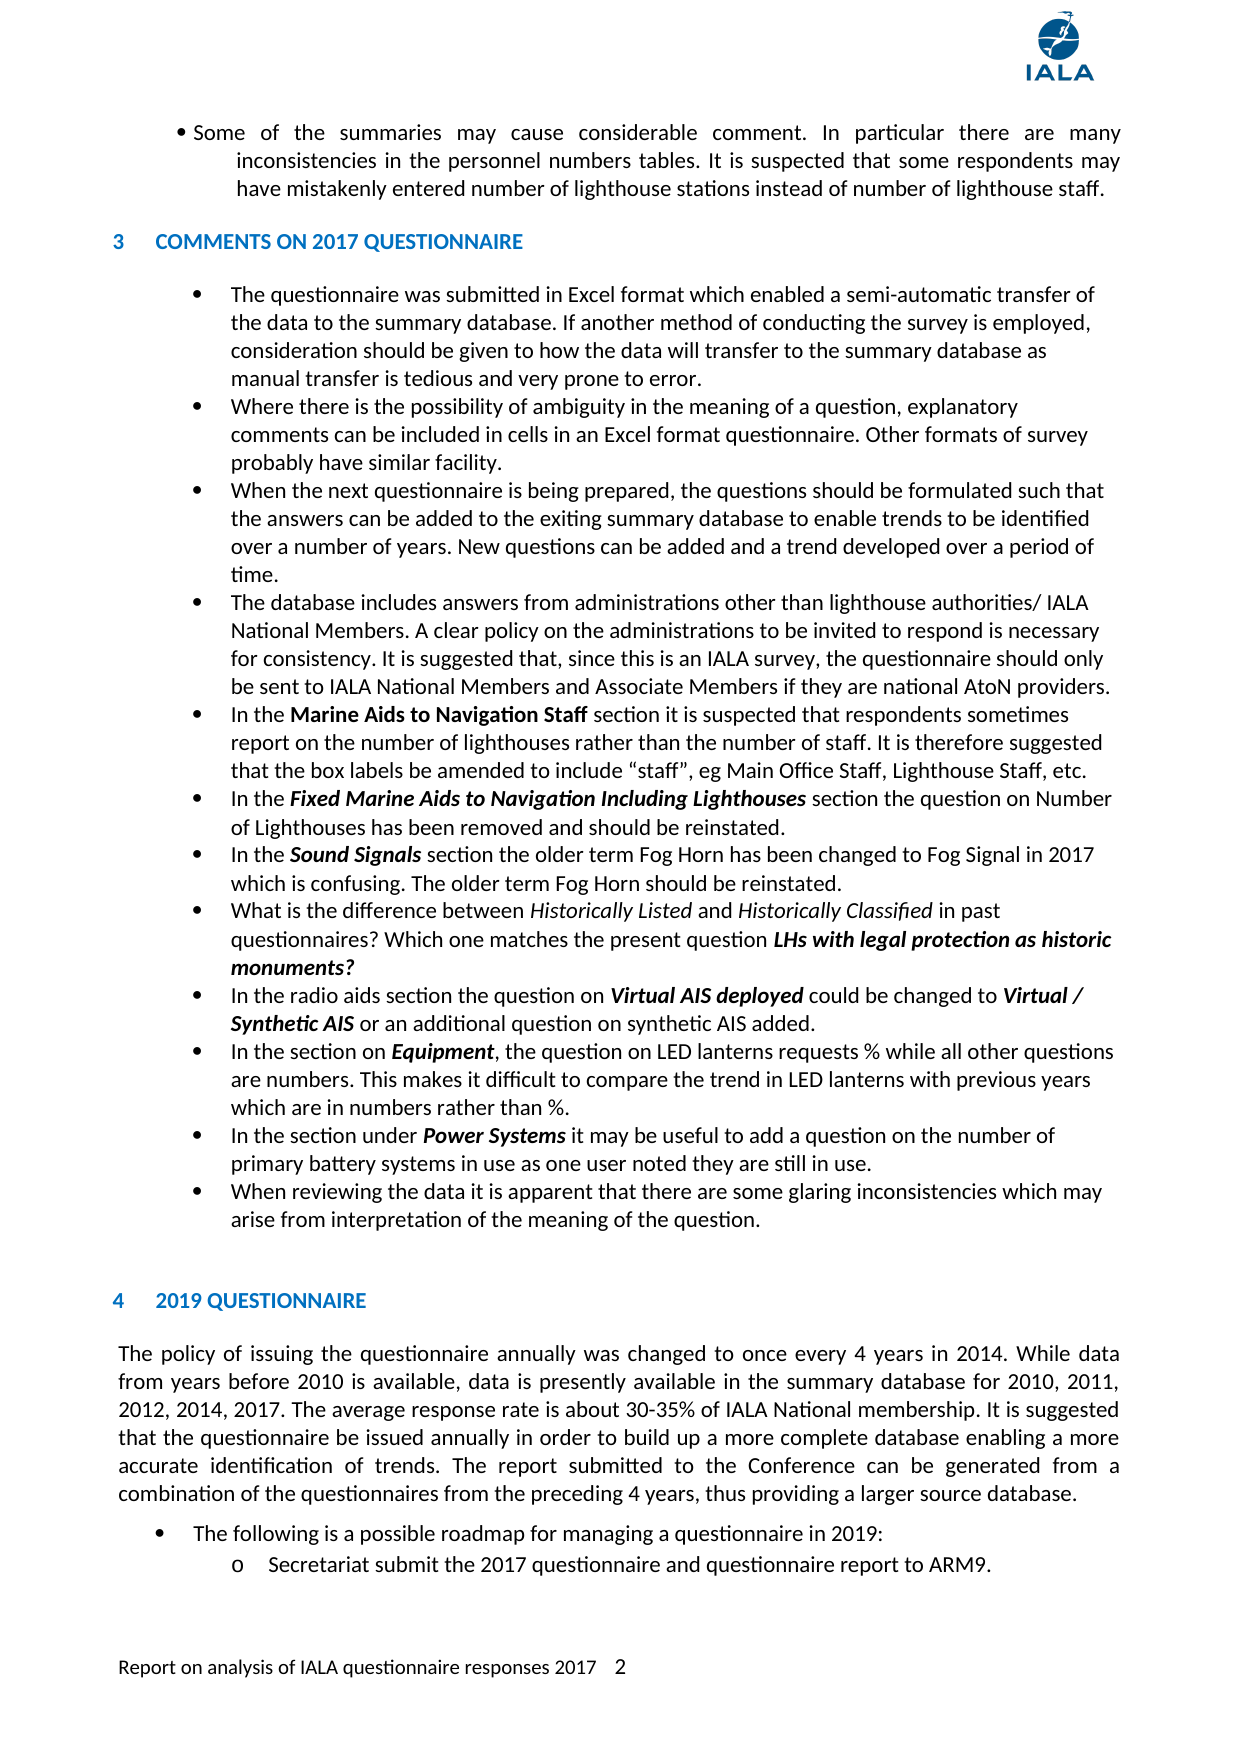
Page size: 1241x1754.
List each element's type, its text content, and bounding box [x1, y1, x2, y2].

list Secretariat submit the 2017 questionnaire and questionnaire report to ARM9. [231, 1550, 1122, 1579]
list In the Fixed Marine Aids to Navigation Including Lighthouses section the question on Number of Lighthouses has been removed and should be reinstated. [193, 784, 1122, 841]
list In the Marine Aids to Navigation Staff section it is suspected that respondents sometimes report on the number of lighthouses rather than the number of staff. It is therefore suggested that the box labels be amended to include “staff”, eg Main Office Staff, Lighthouse Staff, etc. [193, 701, 1122, 784]
list The questionnaire was submitted in Excel format which enabled a semi-automatic transfer of the data to the summary database. If another method of conducting the survey is employed, consideration should be given to how the data will transfer to the summary database as manual transfer is tedious and very prone to error. [193, 280, 1122, 392]
list The following is a possible roadmap for managing a questionnaire in 2019: [156, 1519, 1122, 1548]
list Where there is the possibility of ambiguity in the meaning of a question, explanatory comments can be included in cells in an Excel format questionnaire. Other formats of survey probably have similar facility. [193, 392, 1122, 476]
subtitle Comments on 2017 questionnaire [118, 227, 1122, 255]
list In the radio aids section the question on Virtual AIS deployed could be changed to Virtual / Synthetic AIS or an additional question on synthetic AIS added. [193, 981, 1122, 1037]
list The database includes answers from administrations other than lighthouse authorities/ IALA National Members. A clear policy on the administrations to be invited to respond is necessary for consistency. It is suggested that, since this is an IALA survey, the questionnaire should only be sent to IALA National Members and Associate Members if they are national AtoN providers. [193, 588, 1122, 701]
picture [1011, 3, 1106, 96]
list What is the difference between Historically Listed and Historically Classified in past questionnaires? Which one matches the present question LHs with legal protection as historic monuments? [193, 897, 1122, 981]
subtitle 2019 Questionnaire [118, 1286, 1122, 1314]
list In the section under Power Systems it may be useful to add a question on the number of primary battery systems in use as one user noted they are still in use. [193, 1121, 1122, 1177]
text The policy of issuing the questionnaire annually was changed to once every 4 years in 2014. While data from years before 2010 is available, data is presently available in the summary database for 2010, 2011, 2012, 2014, 2017. The average response rate is about 30-35% of IALA National membership. It is suggested that the questionnaire be issued annually in order to build up a more complete database enabling a more accurate identification of trends. The report submitted to the Conference can be generated from a combination of the questionnaires from the preceding 4 years, thus providing a larger source database. [118, 1339, 1122, 1507]
list When the next questionnaire is being prepared, the questions should be formulated such that the answers can be added to the exiting summary database to enable trends to be identified over a number of years. New questions can be added and a trend developed over a period of time. [193, 476, 1122, 588]
text Some of the summaries may cause considerable comment. In particular there are many inconsistencies in the personnel numbers tables. It is suspected that some respondents may have mistakenly entered number of lighthouse stations instead of number of lighthouse staff. [177, 118, 1122, 202]
list When reviewing the data it is apparent that there are some glaring inconsistencies which may arise from interpretation of the meaning of the question. [193, 1177, 1122, 1233]
list In the section on Equipment, the question on LED lanterns requests % while all other questions are numbers. This makes it difficult to compare the trend in LED lanterns with previous years which are in numbers rather than %. [193, 1037, 1122, 1121]
list In the Sound Signals section the older term Fog Horn has been changed to Fog Signal in 2017 which is confusing. The older term Fog Horn should be reinstated. [193, 841, 1122, 897]
